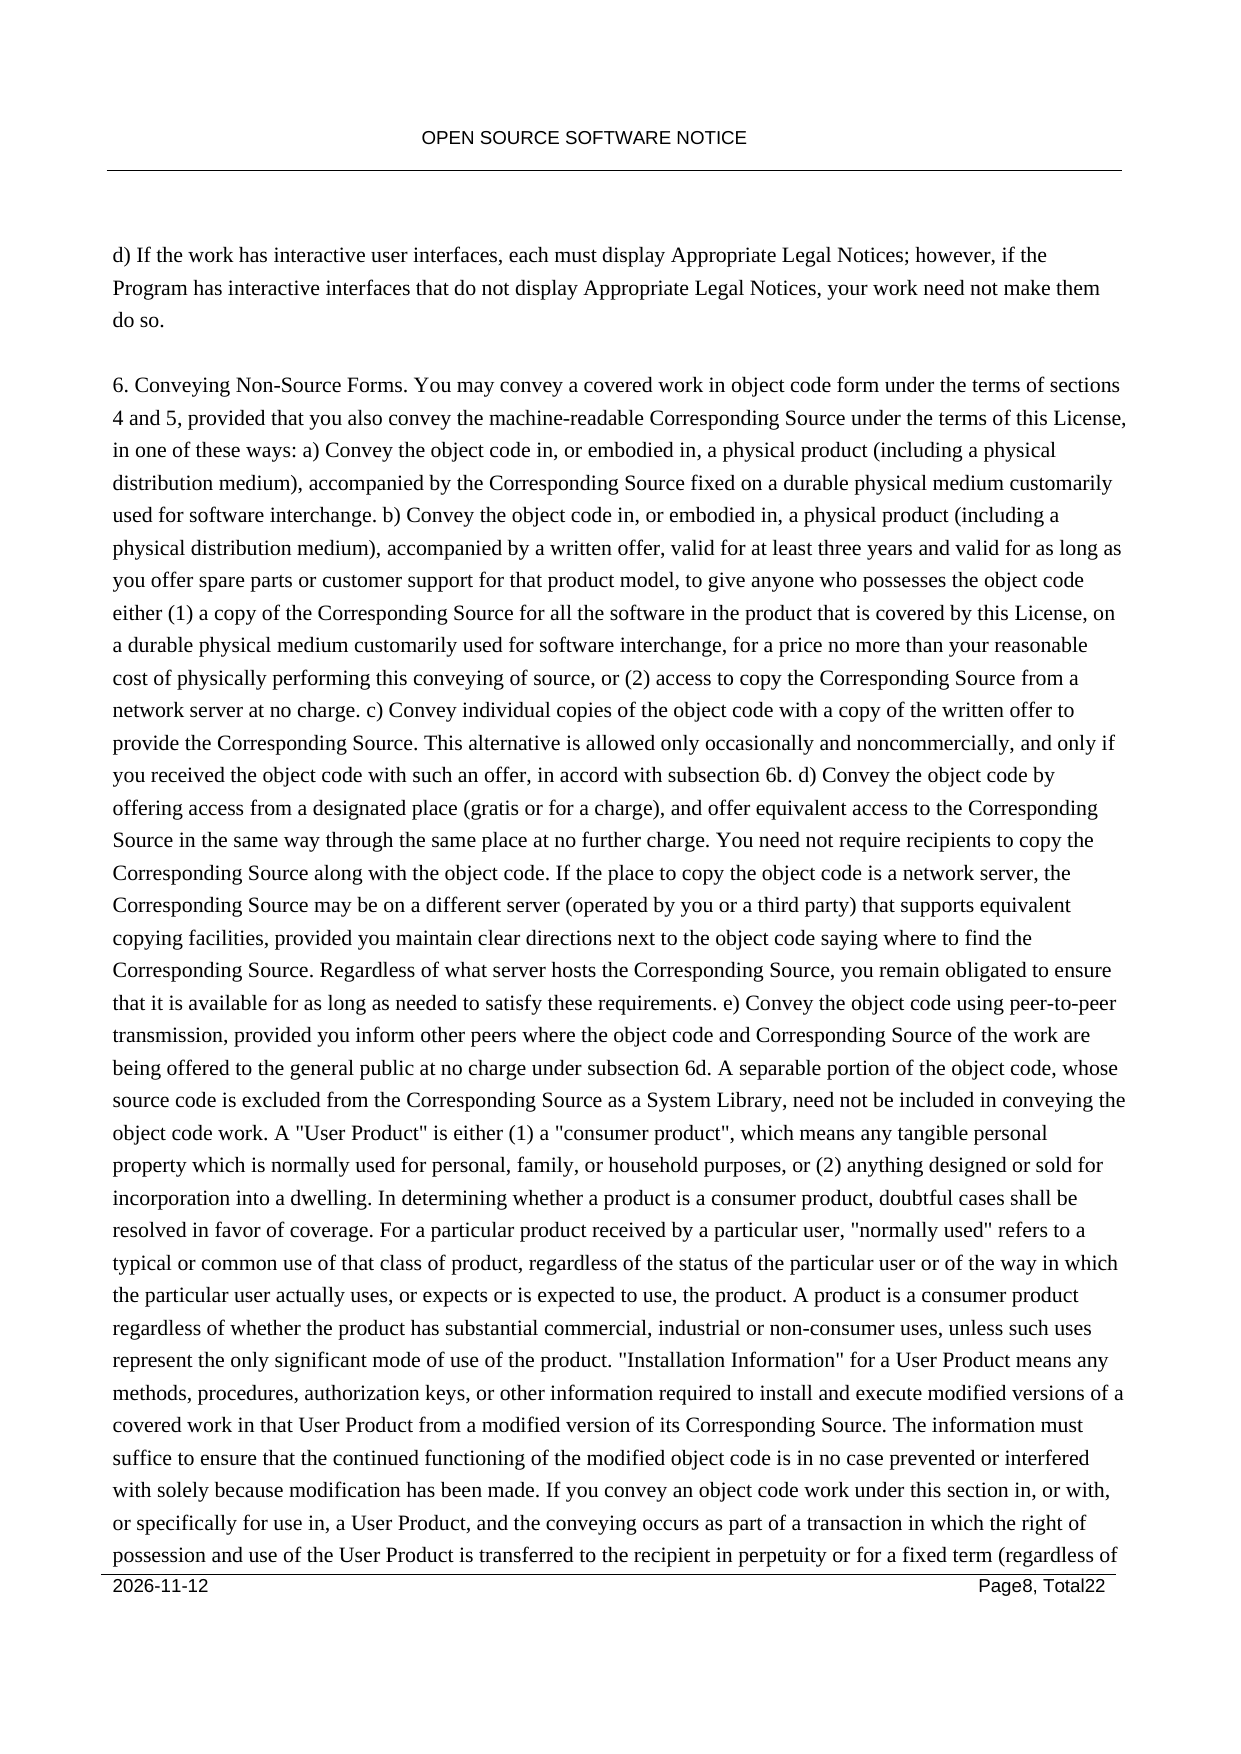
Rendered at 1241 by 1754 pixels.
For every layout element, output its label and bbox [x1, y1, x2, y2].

text [112, 206, 1128, 1571]
